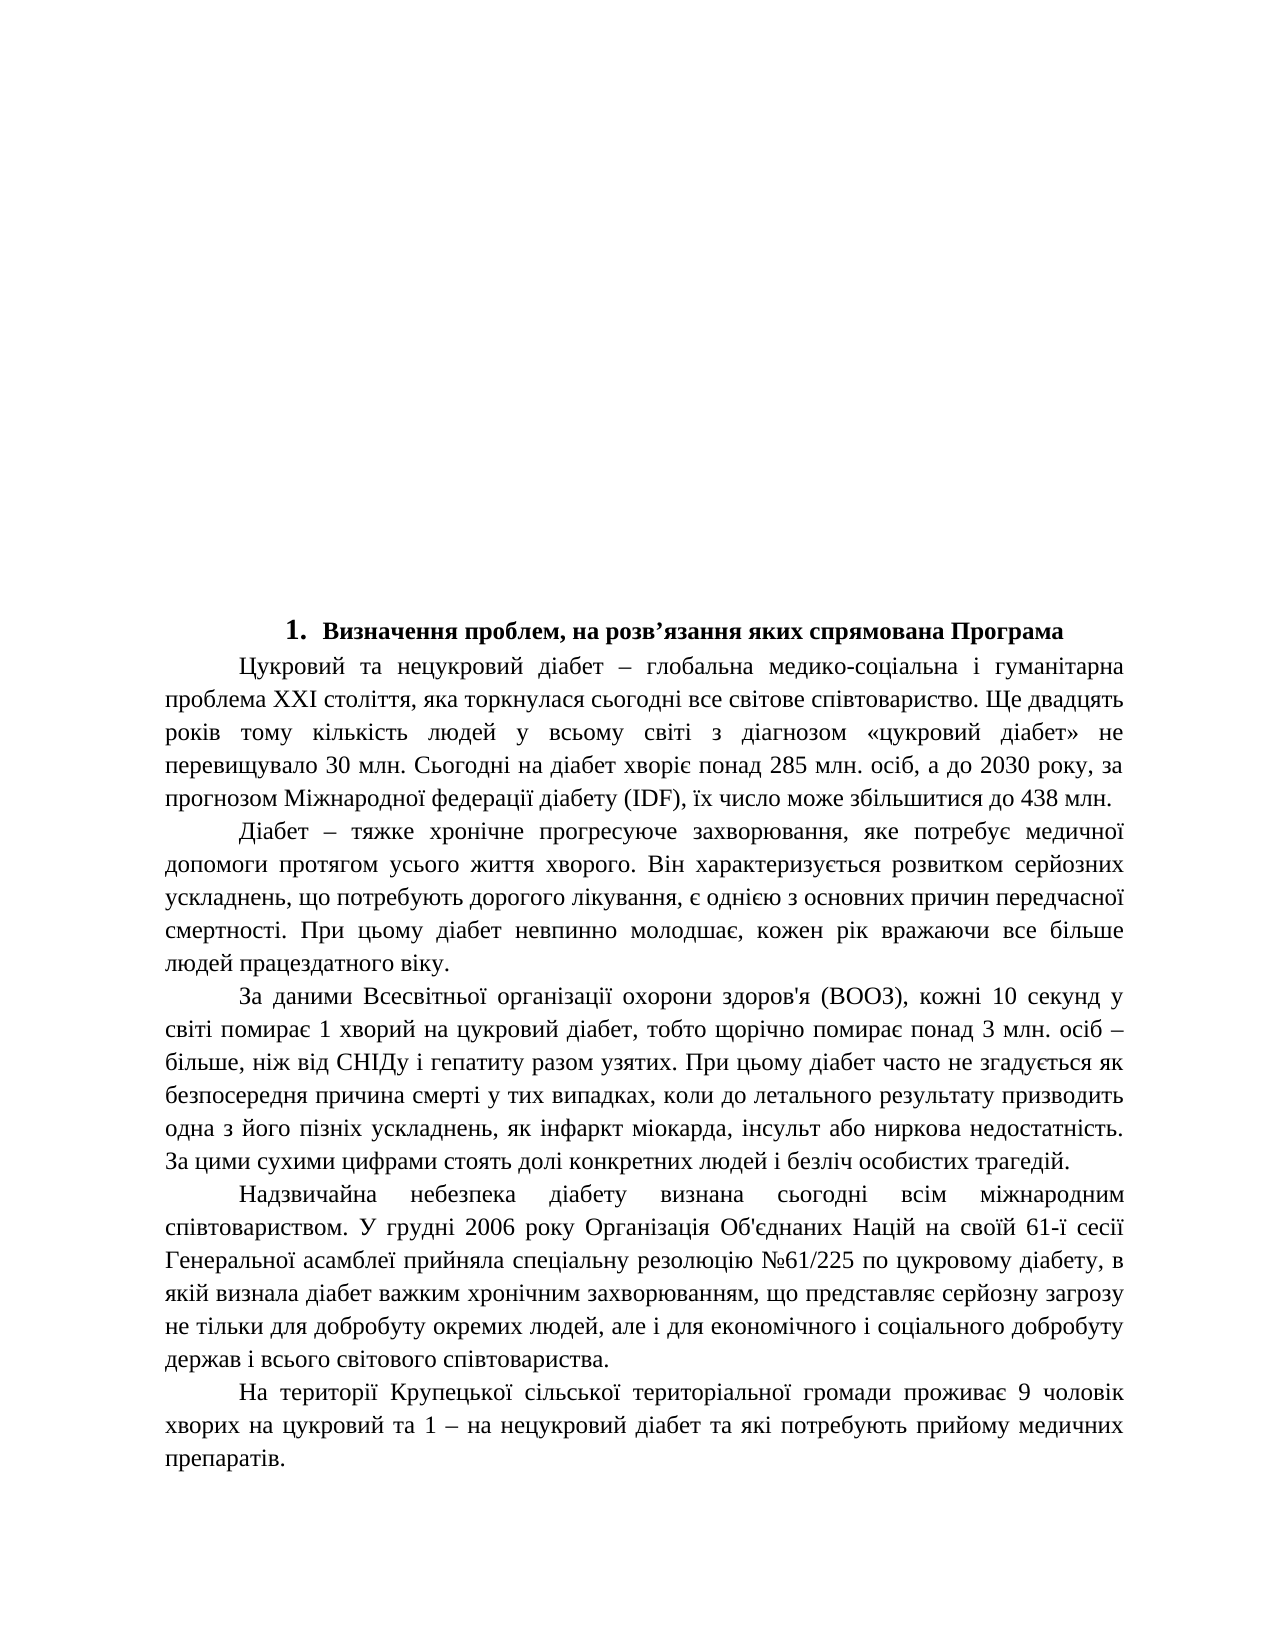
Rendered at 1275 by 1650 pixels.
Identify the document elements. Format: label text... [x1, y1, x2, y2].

list Визначення проблем, на розв’язання яких спрямована Програма [224, 612, 1125, 646]
text На території Крупецької сільської територіальної громади проживає 9 чоловік хворих на цукровий та 1 – на нецукровий діабет та які потребують прийому медичних препаратів. [165, 1377, 1125, 1472]
text За даними Всесвітньої організації охорони здоров'я (ВООЗ), кожні 10 секунд у світі помирає 1 хворий на цукровий діабет, тобто щорічно помирає понад 3 млн. осіб – більше, ніж від СНІДу і гепатиту разом узятих. При цьому діабет часто не згадується як безпосередня причина смерті у тих випадках, коли до летального результату призводить одна з його пізніх ускладнень, як інфаркт міокарда, інсульт або ниркова недостатність. За цими сухими цифрами стоять долі конкретних людей і безліч особистих трагедій. [165, 981, 1125, 1175]
text Надзвичайна небезпека діабету визнана сьогодні всім міжнародним співтовариством. У грудні 2006 року Організація Об'єднаних Націй на своїй 61-ї сесії Генеральної асамблеї прийняла спеціальну резолюцію №61/225 по цукровому діабету, в якій визнала діабет важким хронічним захворюванням, що представляє серйозну загрозу не тільки для добробуту окремих людей, але і для економічного і соціального добробуту держав і всього світового співтовариства. [165, 1179, 1125, 1373]
text Цукровий та нецукровий діабет – глобальна медико-соціальна і гуманітарна проблема XXI століття, яка торкнулася сьогодні все світове співтовариство. Ще двадцять років тому кількість людей у всьому світі з діагнозом «цукровий діабет» не перевищувало 30 млн. Сьогодні на діабет хворіє понад 285 млн. осіб, а до 2030 року, за прогнозом Міжнародної федерації діабету (IDF), їх число може збільшитися до 438 млн. [165, 651, 1125, 812]
text Діабет – тяжке хронічне прогресуюче захворювання, яке потребує медичної допомоги протягом усього життя хворого. Він характеризується розвитком серйозних ускладнень, що потребують дорогого лікування, є однією з основних причин передчасної смертності. При цьому діабет невпинно молодшає, кожен рік вражаючи все більше людей працездатного віку. [165, 816, 1125, 977]
